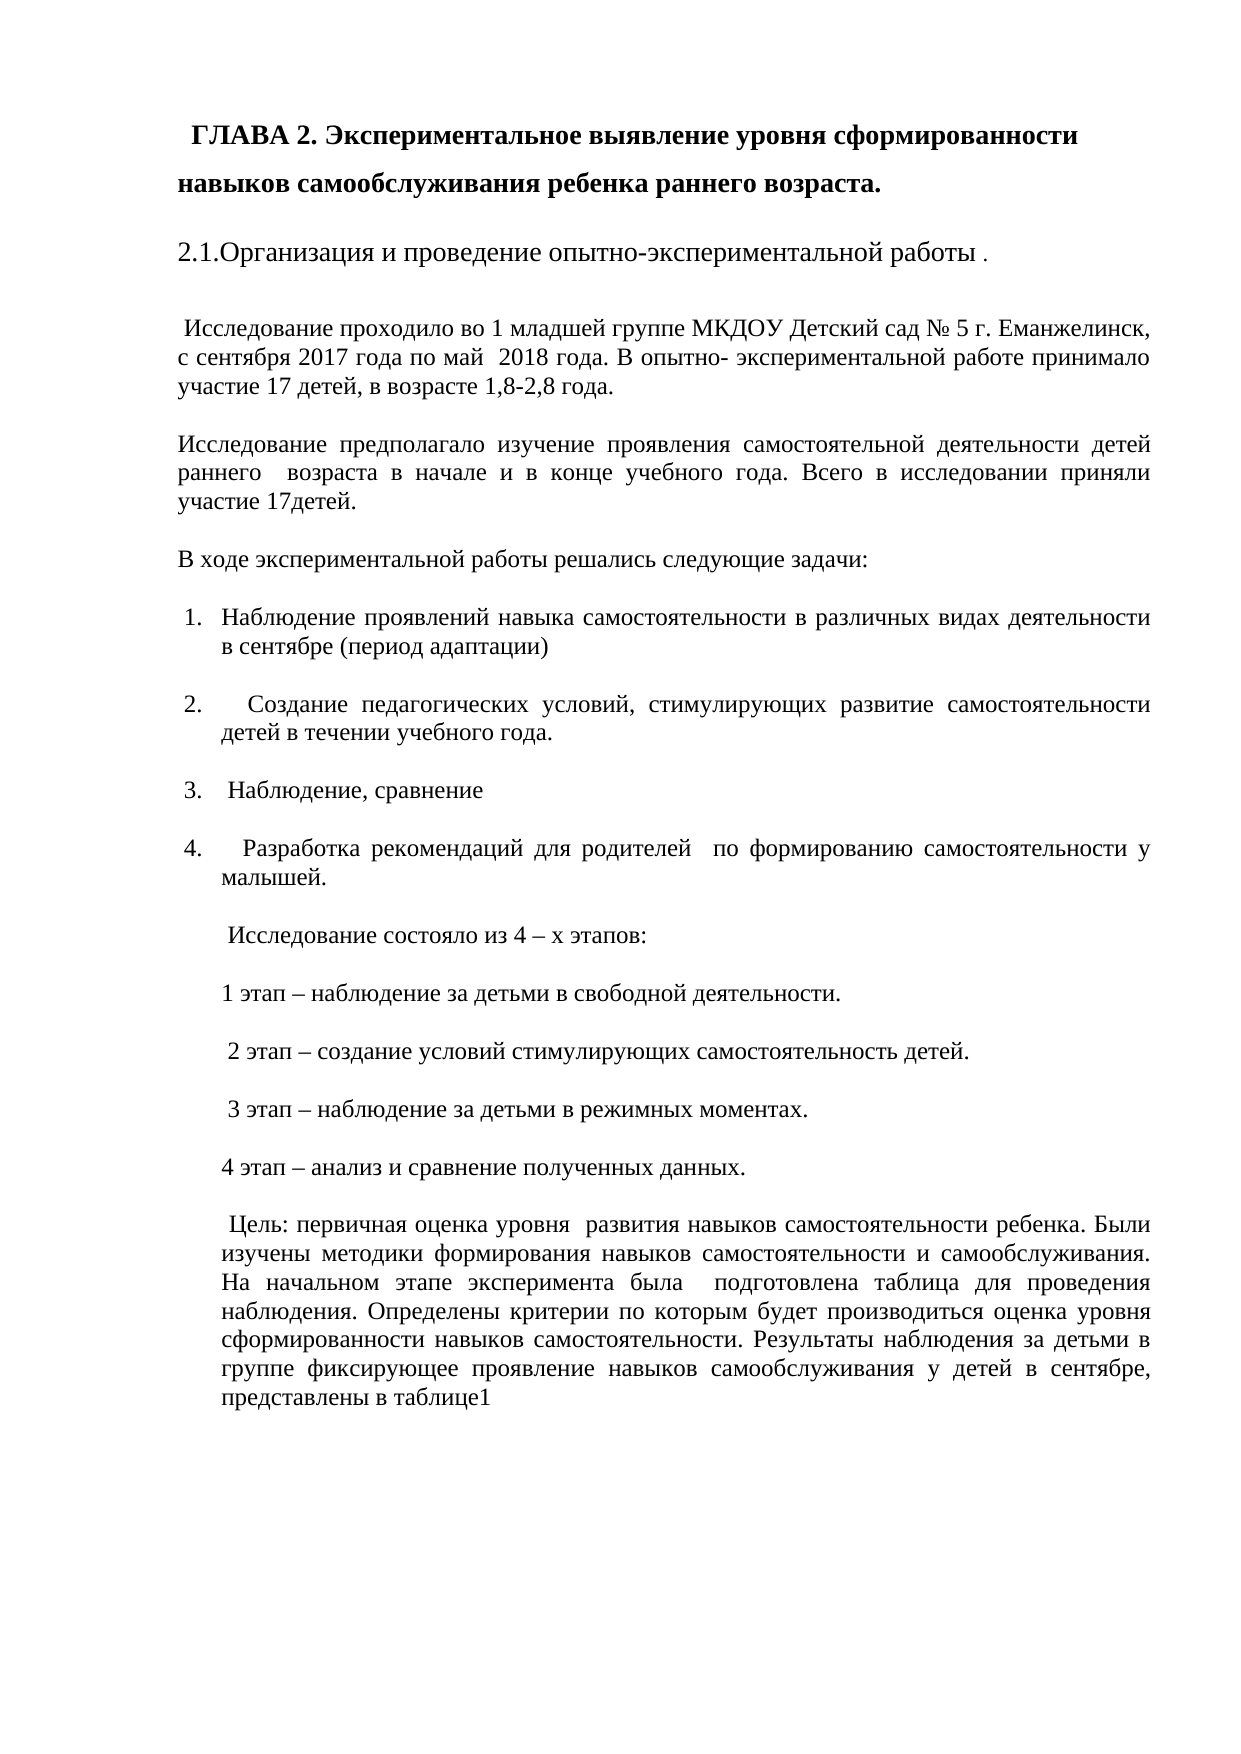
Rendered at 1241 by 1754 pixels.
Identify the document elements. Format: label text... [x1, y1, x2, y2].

text ГЛАВА 2. Экспериментальное выявление уровня сформированности [177, 118, 1152, 151]
text навыков самообслуживания ребенка раннего возраста. [177, 166, 1152, 198]
text В ходе экспериментальной работы решались следующие задачи: [177, 544, 1152, 573]
text 3 этап – наблюдение за детьми в режимных моментах. [221, 1094, 1152, 1122]
list Разработка рекомендаций для родителей по формированию самостоятельности у малышей. [183, 833, 1152, 891]
text Исследование предполагало изучение проявления самостоятельной деятельности детей раннего возраста в начале и в конце учебного года. Всего в исследовании приняли участие 17детей. [177, 429, 1152, 515]
text Исследование состояло из 4 – х этапов: [221, 920, 1152, 949]
list Создание педагогических условий, стимулирующих развитие самостоятельности детей в течении учебного года. [183, 689, 1152, 746]
list Наблюдение, сравнение [183, 775, 1152, 804]
text 4 этап – анализ и сравнение полученных данных. [221, 1152, 1152, 1180]
text 2 этап – создание условий стимулирующих самостоятельность детей. [221, 1036, 1152, 1064]
text 2.1.Организация и проведение опытно-экспериментальной работы . [177, 236, 1152, 268]
text Исследование проходило во 1 младшей группе МКДОУ Детский сад № 5 г. Еманжелинск, с сентября 2017 года по май 2018 года. В опытно- экспериментальной работе принимало участие 17 детей, в возрасте 1,8-2,8 года. [177, 313, 1152, 399]
text Цель: первичная оценка уровня развития навыков самостоятельности ребенка. Были изучены методики формирования навыков самостоятельности и самообслуживания. На начальном этапе эксперимента была подготовлена таблица для проведения наблюдения. Определены критерии по которым будет производиться оценка уровня сформированности навыков самостоятельности. Результаты наблюдения за детьми в группе фиксирующее проявление навыков самообслуживания у детей в сентябре, представлены в таблице1 [221, 1209, 1152, 1411]
text 1 этап – наблюдение за детьми в свободной деятельности. [221, 978, 1152, 1007]
list Наблюдение проявлений навыка самостоятельности в различных видах деятельности в сентябре (период адаптации) [183, 602, 1152, 659]
